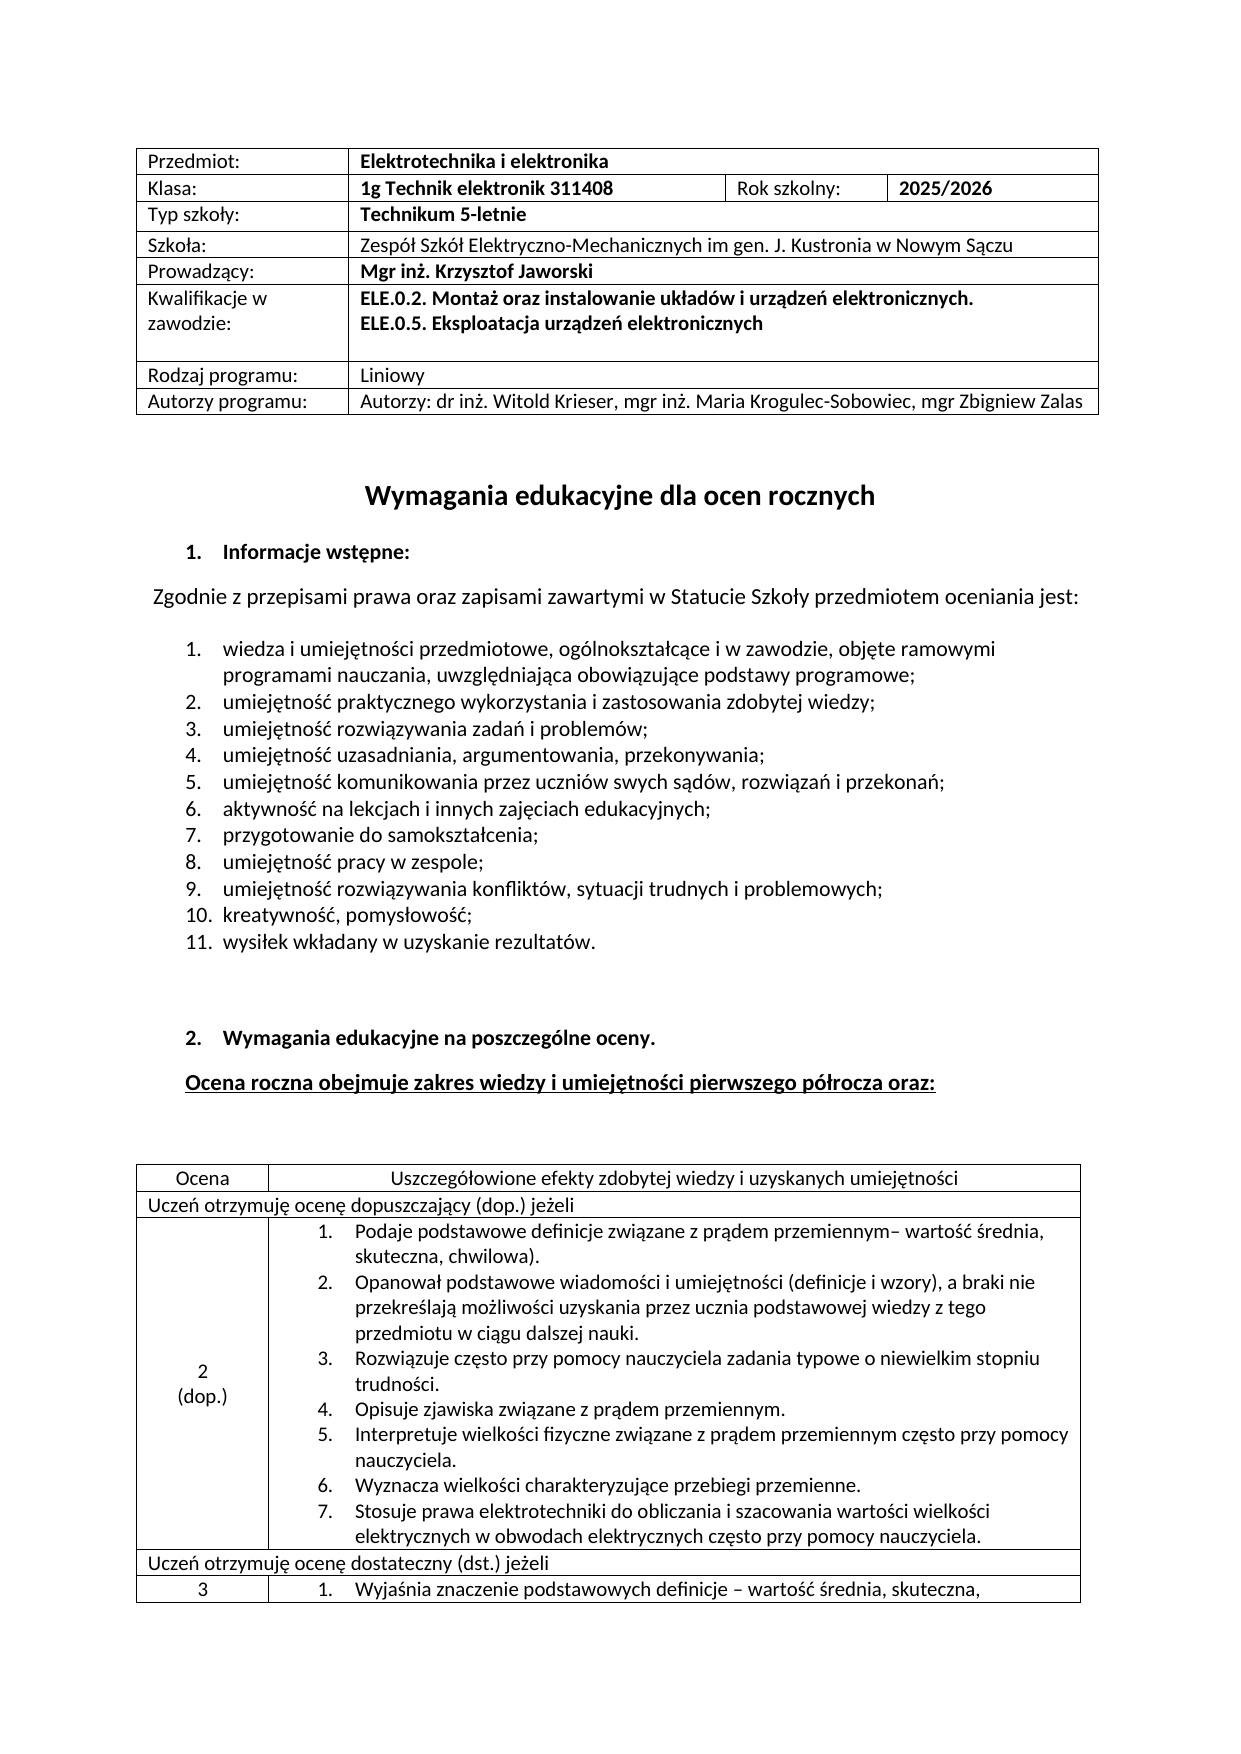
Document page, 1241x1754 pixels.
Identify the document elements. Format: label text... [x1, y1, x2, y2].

list umiejętność rozwiązywania zadań i problemów; [185, 715, 1093, 742]
list umiejętność komunikowania przez uczniów swych sądów, rozwiązań i przekonań; [185, 768, 1093, 795]
table_cell Uczeń otrzymuję ocenę dostateczny (dst.) jeżeli [137, 1550, 1080, 1575]
list aktywność na lekcjach i innych zajęciach edukacyjnych; [185, 795, 1093, 822]
list umiejętność uzasadniania, argumentowania, przekonywania; [185, 742, 1093, 768]
list Wymagania edukacyjne na poszczególne oceny. [185, 1024, 1093, 1051]
table_cell Autorzy: dr inż. Witold Krieser, mgr inż. Maria Krogulec-Sobowiec, mgr Zbigniew Zalas [349, 389, 1098, 414]
table_cell Zespół Szkół Elektryczno-Mechanicznych im gen. J. Kustronia w Nowym Sączu [349, 232, 1098, 257]
table_cell 1g Technik elektronik 311408 [349, 175, 725, 201]
table_cell Uczeń otrzymuję ocenę dopuszczający (dop.) jeżeli [137, 1192, 1080, 1217]
list Informacje wstępne: [185, 538, 1093, 565]
table_cell Szkoła: [137, 232, 348, 257]
table_cell Liniowy [349, 362, 1098, 387]
list przygotowanie do samokształcenia; [185, 822, 1093, 848]
table_cell 2 (dop.) [137, 1218, 268, 1549]
table_cell Kwalifikacje w zawodzie: [137, 285, 348, 361]
text Zgodnie z przepisami prawa oraz zapisami zawartymi w Statucie Szkoły przedmiotem oceniania jest: [148, 582, 1093, 610]
text Ocena roczna obejmuje zakres wiedzy i umiejętności pierwszego półrocza oraz: [185, 1068, 1093, 1096]
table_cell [269, 1576, 1080, 1602]
table_header Uszczegółowione efekty zdobytej wiedzy i uzyskanych umiejętności [269, 1165, 1080, 1191]
table_cell 2025/2026 [888, 175, 1098, 201]
table_cell ELE.0.2. Montaż oraz instalowanie układów i urządzeń elektronicznych. ELE.0.5. Eksploatacja urządzeń elektronicznych [349, 285, 1098, 361]
list umiejętność praktycznego wykorzystania i zastosowania zdobytej wiedzy; [185, 688, 1093, 715]
table_cell Mgr inż. Krzysztof Jaworski [349, 258, 1098, 284]
list wiedza i umiejętności przedmiotowe, ogólnokształcące i w zawodzie, objęte ramowymi programami nauczania, uwzględniająca obowiązujące podstawy programowe; [185, 635, 1093, 688]
list umiejętność pracy w zespole; [185, 848, 1093, 875]
list wysiłek wkładany w uzyskanie rezultatów. [185, 928, 1093, 955]
list umiejętność rozwiązywania konfliktów, sytuacji trudnych i problemowych; [185, 875, 1093, 902]
table_cell Autorzy programu: [137, 389, 348, 414]
table_cell Rodzaj programu: [137, 362, 348, 387]
table_cell Podaje podstawowe definicje związane z prądem przemiennym– wartość średnia, skuteczna, chwilowa). Opanował podstawowe wiadomości i umiejętności (definicje i wzory), a braki nie przekreślają możliwości uzyskania przez ucznia podstawowej wiedzy z tego przedmiotu w ciągu dalszej nauki. Rozwiązuje często przy pomocy nauczyciela zadania typowe o niewielkim stopniu trudności. Opisuje zjawiska związane z prądem przemiennym. Interpretuje wielkości fizyczne związane z prądem przemiennym często przy pomocy nauczyciela. Wyznacza wielkości charakteryzujące przebiegi przemienne. Stosuje prawa elektrotechniki do obliczania i szacowania wartości wielkości elektrycznych w obwodach elektrycznych często przy pomocy nauczyciela. [269, 1218, 1080, 1549]
table_header Elektrotechnika i elektronika [349, 149, 1098, 174]
list kreatywność, pomysłowość; [185, 902, 1093, 928]
table_cell Typ szkoły: [137, 202, 348, 231]
text Wymagania edukacyjne dla ocen rocznych [148, 477, 1093, 512]
table_header Przedmiot: [137, 149, 348, 174]
table_cell Technikum 5-letnie [349, 202, 1098, 231]
table_cell Klasa: [137, 175, 348, 201]
table_cell Prowadzący: [137, 258, 348, 284]
table_header Ocena [137, 1165, 268, 1191]
table_cell Rok szkolny: [726, 175, 887, 201]
table_cell 3 (dst) [137, 1576, 268, 1602]
